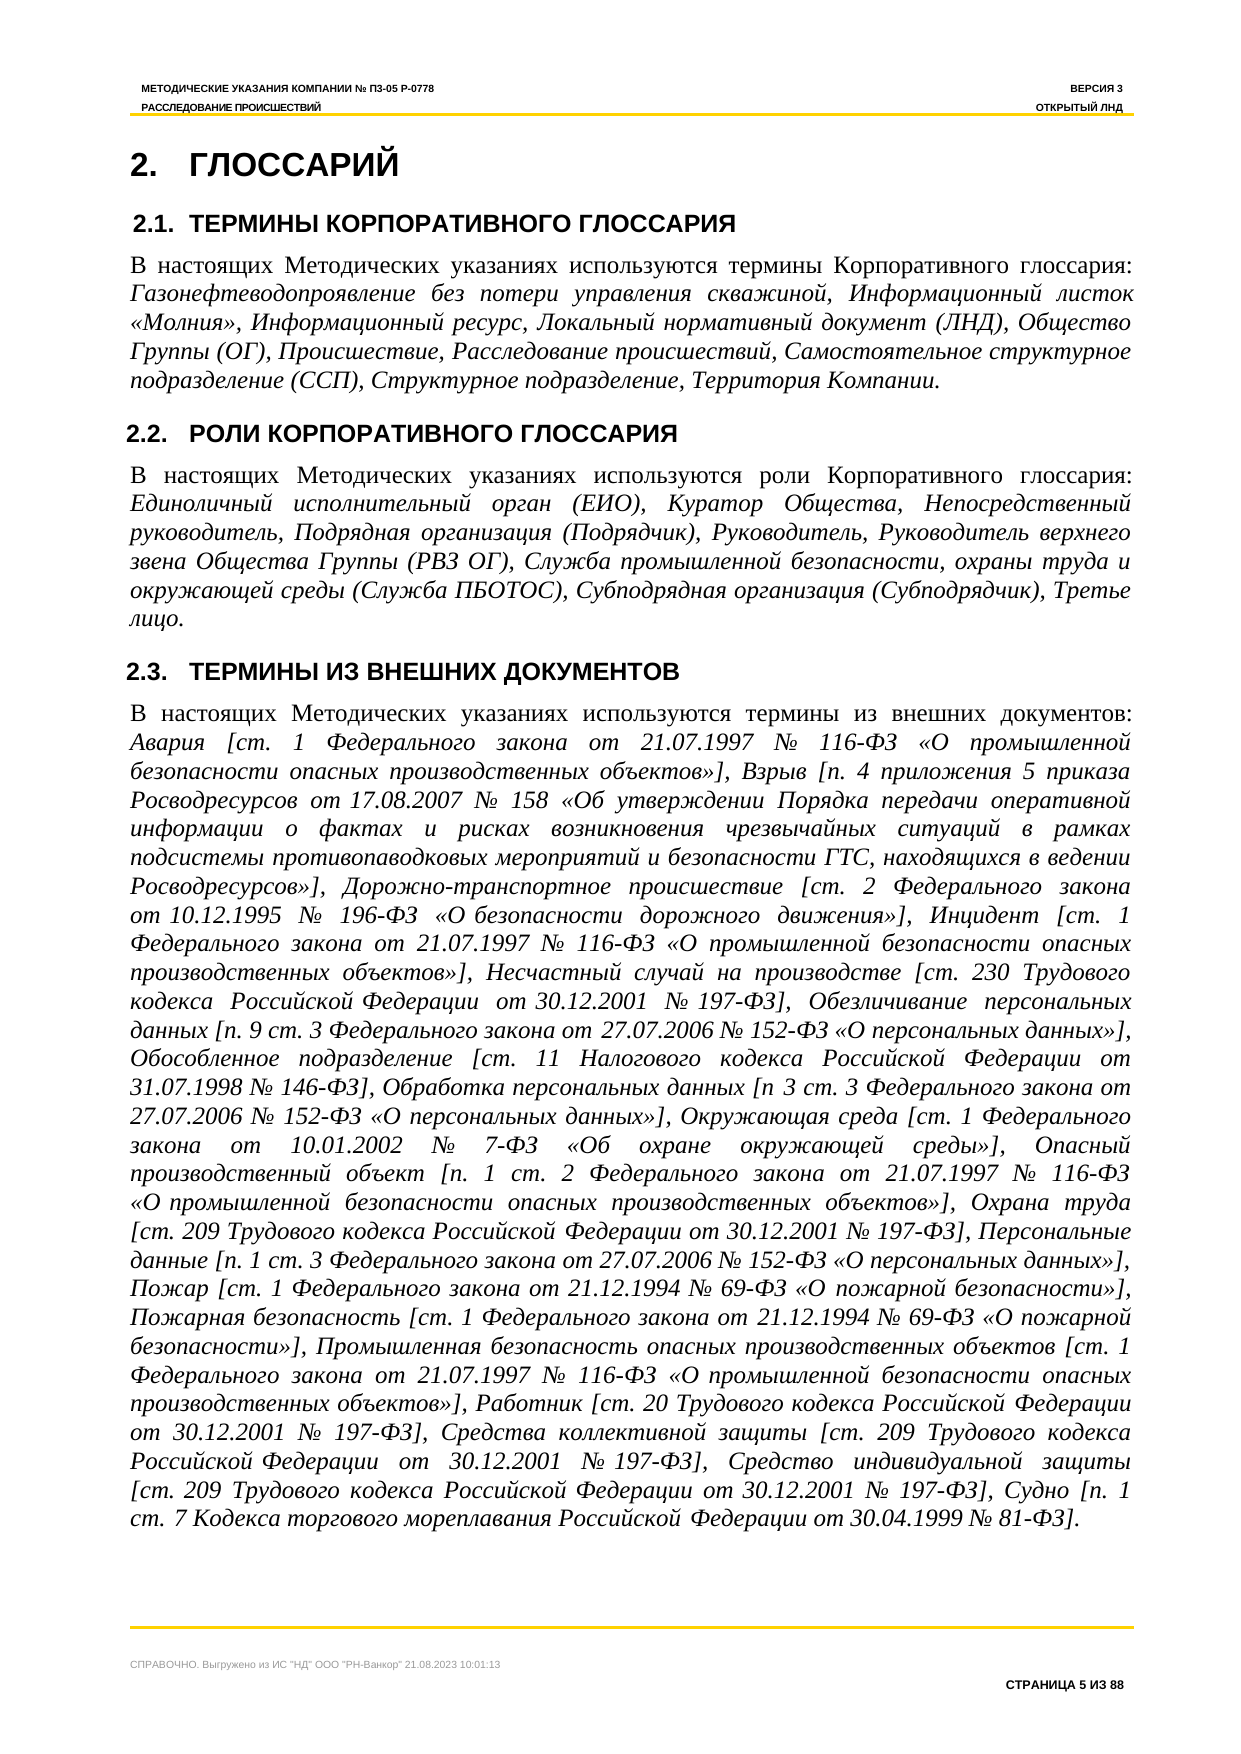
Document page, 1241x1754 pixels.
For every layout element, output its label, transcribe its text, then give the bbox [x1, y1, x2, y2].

list В настоящих Методических указаниях используются роли Корпоративного глоссария: Единоличный исполнительный орган (ЕИО), Куратор Общества, Непосредственный руководитель, Подрядная организация (Подрядчик), Руководитель, Руководитель верхнего звена Общества Группы (РВЗ ОГ), Служба промышленной безопасности, охраны труда и окружающей среды (Служба ПБОТОС), Субподрядная организация (Субподрядчик), Третье лицо. [130, 460, 1134, 632]
list ТЕРМИНЫ ИЗ ВНЕШНИХ ДОКУМЕНТОВ [167, 657, 1134, 686]
list РОЛИ КОРПОРАТИВНОГО ГЛОССАРИЯ [167, 418, 1134, 447]
list ГЛОССАРИЙ [130, 145, 1134, 183]
list В настоящих Методических указаниях используются термины из внешних документов: Авария [ст. 1 Федерального закона от 21.07.1997 № 116-ФЗ «О промышленной безопасности опасных производственных объектов»], Взрыв [п. 4 приложения 5 приказа Росводресурсов от 17.08.2007 № 158 «Об утверждении Порядка передачи оперативной информации о фактах и рисках возникновения чрезвычайных ситуаций в рамках подсистемы противопаводковых мероприятий и безопасности ГТС, находящихся в ведении Росводресурсов»], Дорожно-транспортное происшествие [ст. 2 Федерального закона от 10.12.1995 № 196-ФЗ «О безопасности дорожного движения»], Инцидент [ст. 1 Федерального закона от 21.07.1997 № 116-ФЗ «О промышленной безопасности опасных производственных объектов»], Несчастный случай на производстве [ст. 230 Трудового кодекса Российской Федерации от 30.12.2001 № 197-ФЗ], Обезличивание персональных данных [п. 9 ст. 3 Федерального закона от 27.07.2006 № 152-ФЗ «О персональных данных»], Обособленное подразделение [ст. 11 Налогового кодекса Российской Федерации от 31.07.1998 № 146-ФЗ], Обработка персональных данных [п 3 ст. 3 Федерального закона от 27.07.2006 № 152-ФЗ «О персональных данных»], Окружающая среда [ст. 1 Федерального закона от 10.01.2002 № 7-ФЗ «Об охране окружающей среды»], Опасный производственный объект [п. 1 ст. 2 Федерального закона от 21.07.1997 № 116-ФЗ «О промышленной безопасности опасных производственных объектов»], Охрана труда [ст. 209 Трудового кодекса Российской Федерации от 30.12.2001 № 197-ФЗ], Персональные данные [п. 1 ст. 3 Федерального закона от 27.07.2006 № 152-ФЗ «О персональных данных»], Пожар [ст. 1 Федерального закона от 21.12.1994 № 69-ФЗ «О пожарной безопасности»], Пожарная безопасность [ст. 1 Федерального закона от 21.12.1994 № 69-ФЗ «О пожарной безопасности»], Промышленная безопасность опасных производственных объектов [ст. 1 Федерального закона от 21.07.1997 № 116-ФЗ «О промышленной безопасности опасных производственных объектов»], Работник [ст. 20 Трудового кодекса Российской Федерации от 30.12.2001 № 197-ФЗ], Средства коллективной защиты [ст. 209 Трудового кодекса Российской Федерации от 30.12.2001 № 197-ФЗ], Средство индивидуальной защиты [ст. 209 Трудового кодекса Российской Федерации от 30.12.2001 № 197-ФЗ], Судно [п. 1 ст. 7 Кодекса торгового мореплавания Российской Федерации от 30.04.1999 № 81-ФЗ]. [130, 698, 1134, 1532]
list ТЕРМИНЫ КОРПОРАТИВНОГО ГЛОССАРИЯ [130, 208, 1134, 237]
text В настоящих Методических указаниях используются термины Корпоративного глоссария: Газонефтеводопроявление без потери управления скважиной, Информационный листок «Молния», Информационный ресурс, Локальный нормативный документ (ЛНД), Общество Группы (ОГ), Происшествие, Расследование происшествий, Самостоятельное структурное подразделение (ССП), Структурное подразделение, Территория Компании. [130, 250, 1134, 393]
